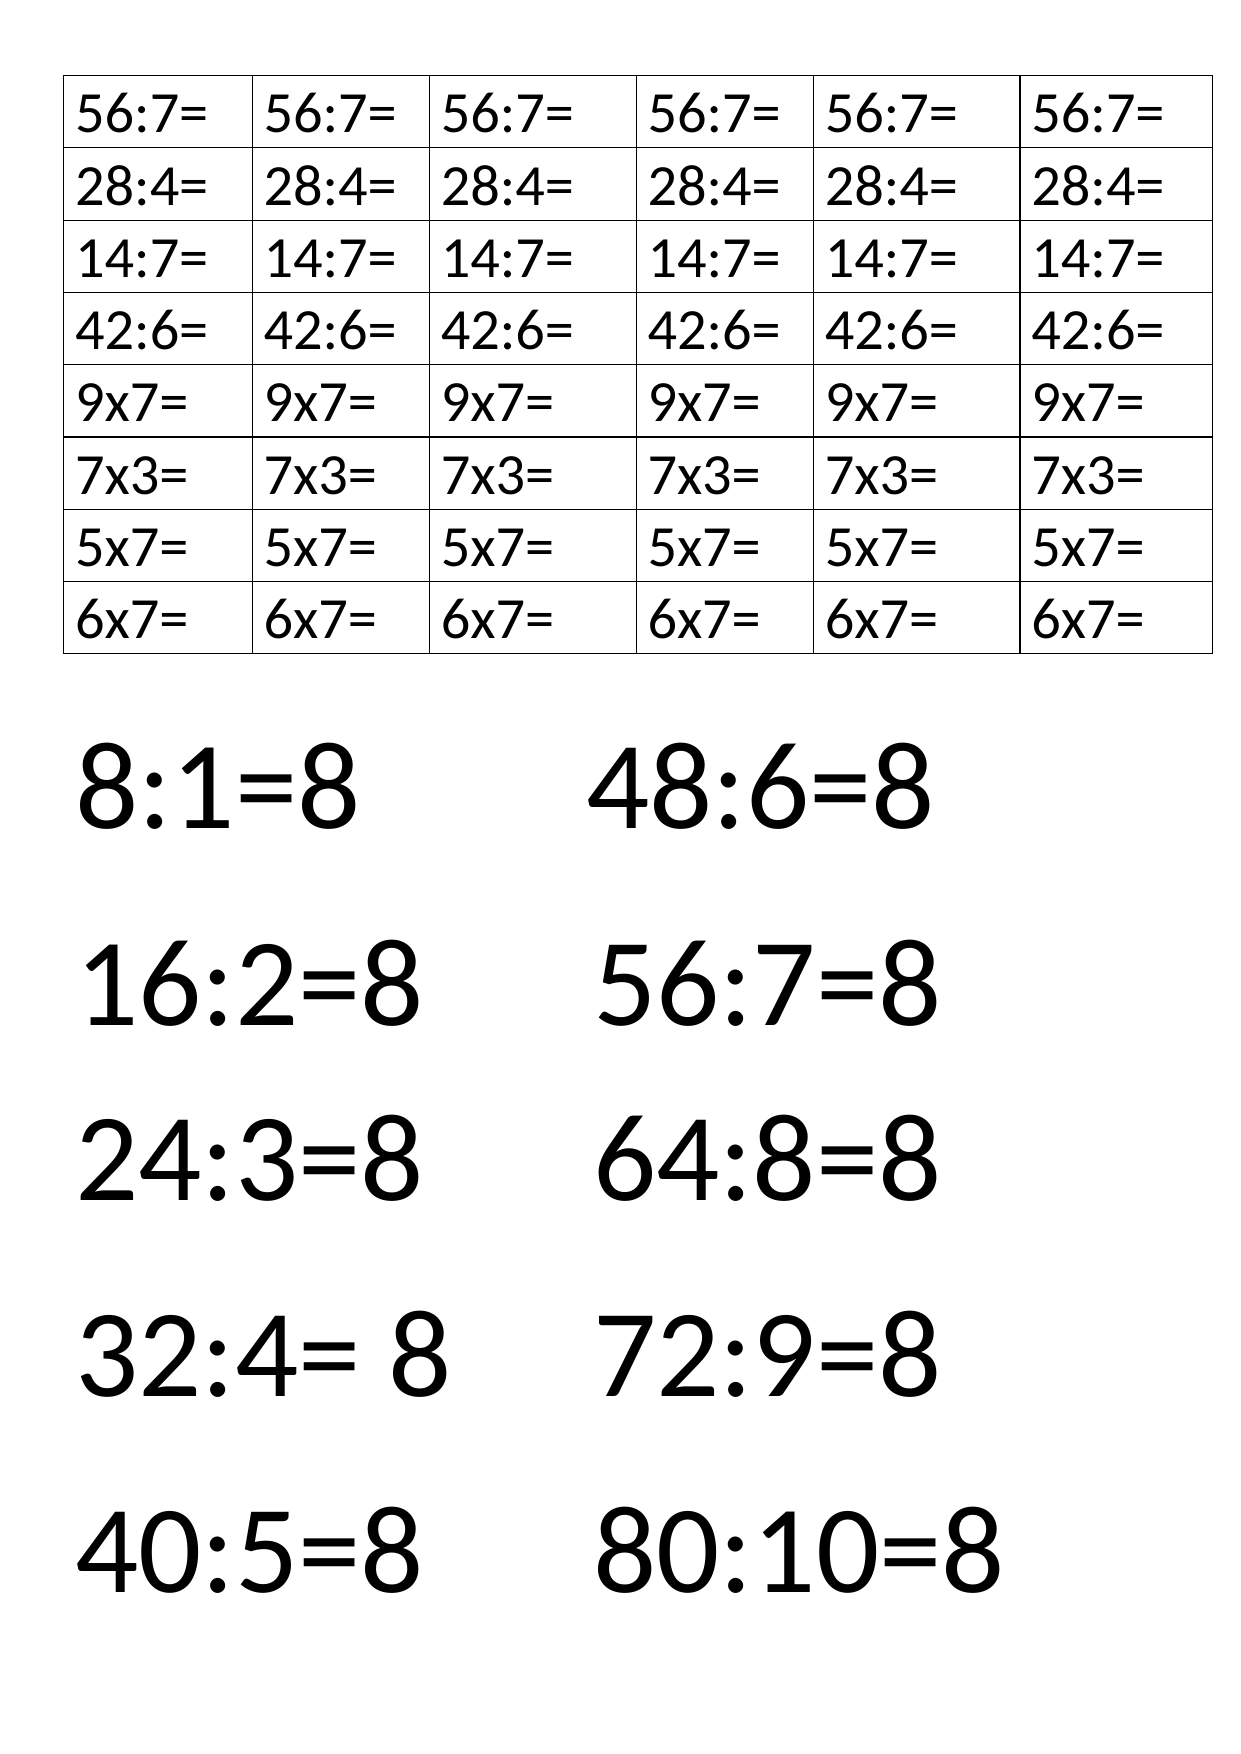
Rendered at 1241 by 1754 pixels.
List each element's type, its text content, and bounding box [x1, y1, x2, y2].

table_cell 28:4= [1021, 148, 1212, 219]
table_header 56:7= [253, 76, 429, 147]
table_header 56:7= [637, 76, 813, 147]
text 8:1=8 48:6=8 [75, 707, 1165, 860]
table_cell 6х7= [64, 582, 252, 653]
table_cell 14:7= [64, 221, 252, 292]
table_cell 14:7= [430, 221, 636, 292]
table_cell 9х7= [430, 365, 636, 436]
table_header 56:7= [814, 76, 1019, 147]
table_cell 9х7= [1021, 365, 1212, 436]
table_cell 14:7= [1021, 221, 1212, 292]
text 40:5=8 80:10=8 [75, 1472, 1165, 1656]
table_cell 28:4= [430, 148, 636, 219]
table_cell 9х7= [253, 365, 429, 436]
table_cell 28:4= [637, 148, 813, 219]
table_cell 42:6= [253, 293, 429, 364]
table_cell 6х7= [1021, 582, 1212, 653]
table_cell 28:4= [64, 148, 252, 219]
table_header 56:7= [430, 76, 636, 147]
table_cell 6х7= [253, 582, 429, 653]
table_cell 7х3= [1021, 438, 1212, 509]
table_header 56:7= [1021, 76, 1212, 147]
table_cell 28:4= [253, 148, 429, 219]
table_cell 7х3= [814, 438, 1019, 509]
table_cell 14:7= [253, 221, 429, 292]
table_cell 14:7= [814, 221, 1019, 292]
table_cell 6х7= [430, 582, 636, 653]
table_cell 42:6= [1021, 293, 1212, 364]
table_cell 5х7= [814, 510, 1019, 581]
table_cell 6х7= [637, 582, 813, 653]
table_cell 28:4= [814, 148, 1019, 219]
table_cell 5х7= [637, 510, 813, 581]
table_header 56:7= [64, 76, 252, 147]
text 32:4= 8 72:9=8 [75, 1275, 1165, 1428]
table_cell 9х7= [64, 365, 252, 436]
table_cell 5х7= [253, 510, 429, 581]
table_cell 7х3= [64, 438, 252, 509]
table_cell 7х3= [253, 438, 429, 509]
table_cell 7х3= [637, 438, 813, 509]
table_cell 14:7= [637, 221, 813, 292]
table_cell 5х7= [1021, 510, 1212, 581]
table_cell 6х7= [814, 582, 1019, 653]
table_cell 9х7= [814, 365, 1019, 436]
table_cell 5х7= [64, 510, 252, 581]
table_cell 7х3= [430, 438, 636, 509]
table_cell 42:6= [814, 293, 1019, 364]
table_cell 5х7= [430, 510, 636, 581]
table_cell 42:6= [637, 293, 813, 364]
table_cell 42:6= [64, 293, 252, 364]
table_cell 42:6= [430, 293, 636, 364]
table_cell 9х7= [637, 365, 813, 436]
text 16:2=8 56:7=8 24:3=8 64:8=8 [75, 904, 1165, 1232]
